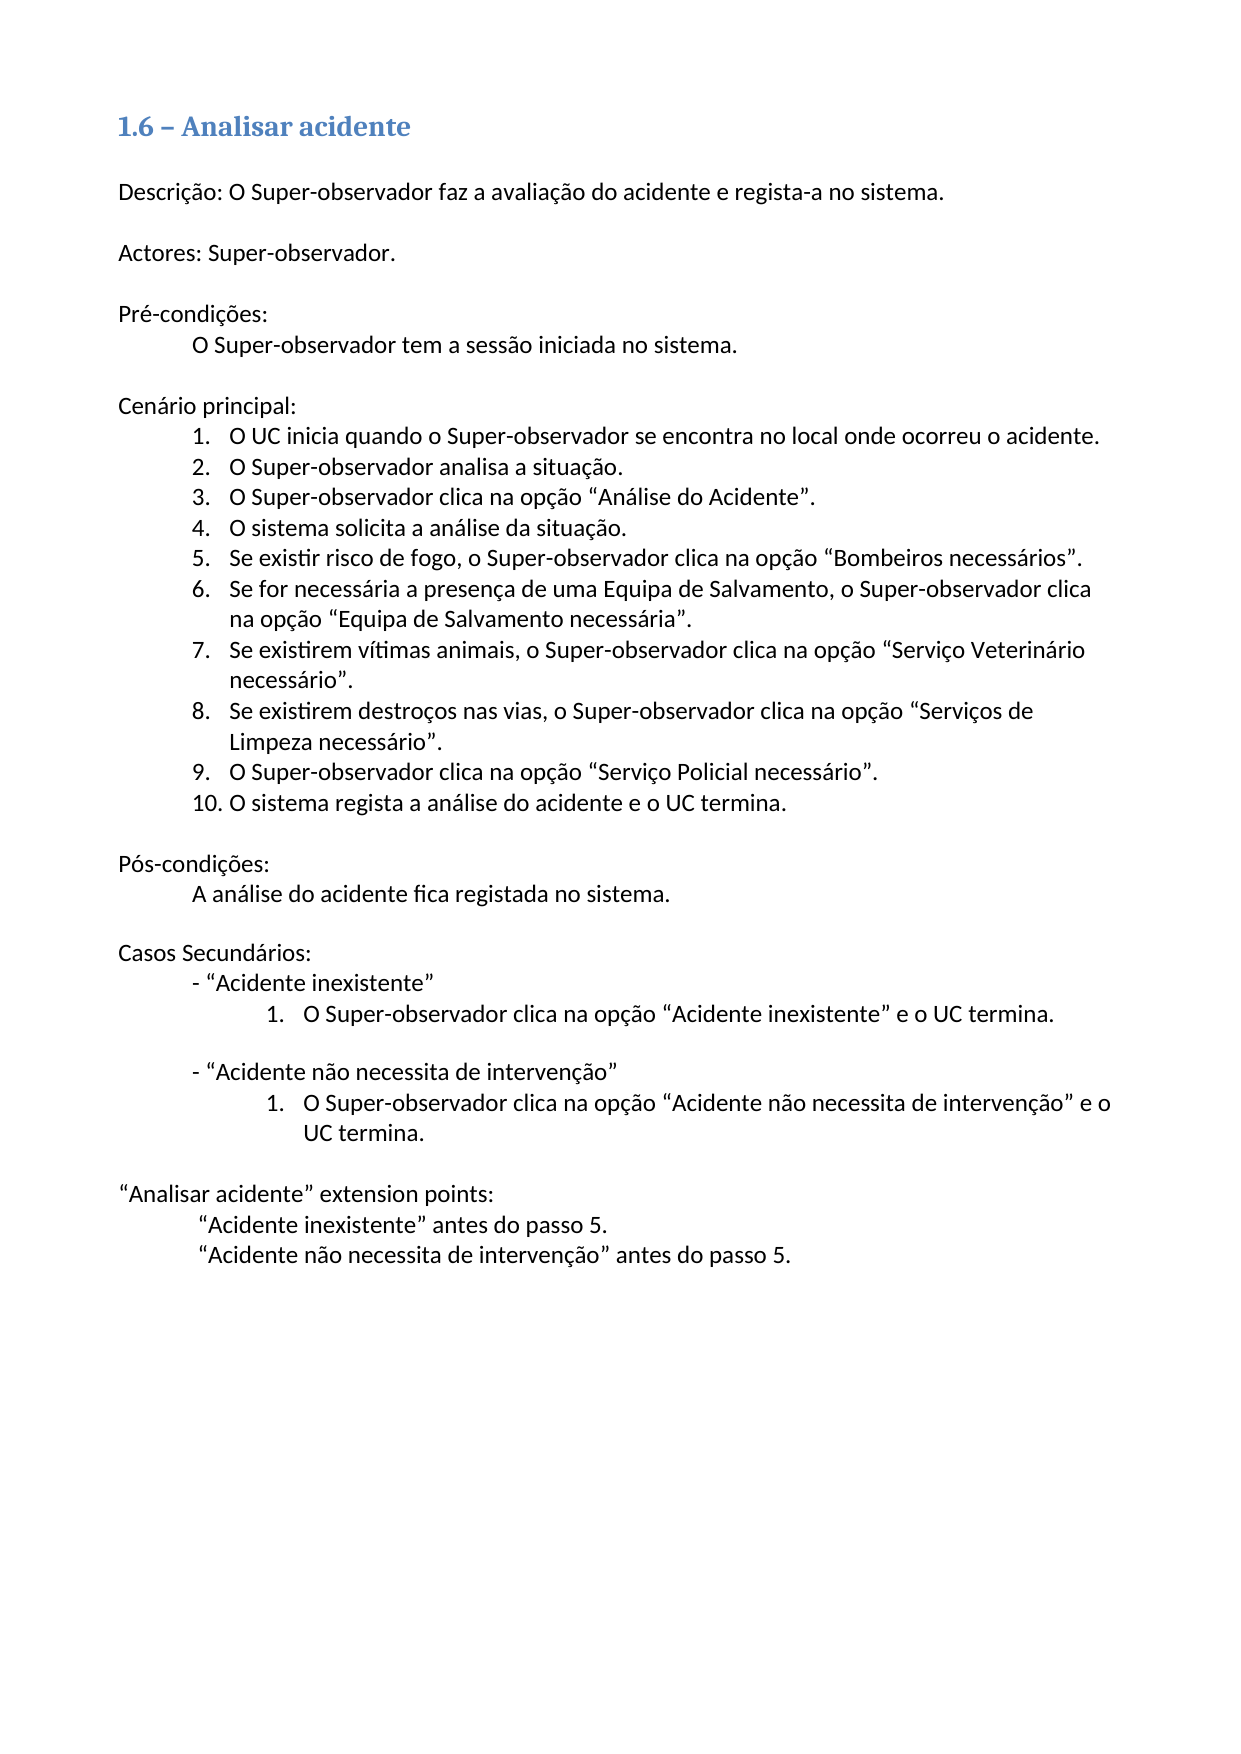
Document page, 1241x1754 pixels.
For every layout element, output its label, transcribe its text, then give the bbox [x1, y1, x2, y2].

list O UC inicia quando o Super-observador se encontra no local onde ocorreu o acidente. [192, 421, 1122, 451]
list Se existir risco de fogo, o Super-observador clica na opção “Bombeiros necessários”. [192, 543, 1122, 573]
text - “Acidente inexistente” [118, 967, 1122, 998]
text - “Acidente não necessita de intervenção” [118, 1056, 1122, 1087]
text Pós-condições: [118, 848, 1122, 878]
list Se for necessária a presença de uma Equipa de Salvamento, o Super-observador clica na opção “Equipa de Salvamento necessária”. [192, 573, 1122, 634]
list O Super-observador clica na opção “Análise do Acidente”. [192, 482, 1122, 512]
text “Acidente inexistente” antes do passo 5. [192, 1209, 1122, 1239]
text A análise do acidente fica registada no sistema. [118, 878, 1122, 909]
text Casos Secundários: [118, 937, 1122, 967]
list O Super-observador clica na opção “Acidente inexistente” e o UC termina. [266, 998, 1122, 1028]
list O sistema solicita a análise da situação. [192, 512, 1122, 543]
text Descrição: O Super-observador faz a avaliação do acidente e regista-a no sistema. [118, 176, 1122, 207]
list Se existirem destroços nas vias, o Super-observador clica na opção “Serviços de Limpeza necessário”. [192, 695, 1122, 756]
list Se existirem vítimas animais, o Super-observador clica na opção “Serviço Veterinário necessário”. [192, 634, 1122, 695]
list O Super-observador analisa a situação. [192, 451, 1122, 482]
text Actores: Super-observador. [118, 237, 1122, 268]
text “Acidente não necessita de intervenção” antes do passo 5. [192, 1239, 1122, 1270]
text O Super-observador tem a sessão iniciada no sistema. [118, 329, 1122, 359]
text Pré-condições: [118, 298, 1122, 329]
list O Super-observador clica na opção “Acidente não necessita de intervenção” e o UC termina. [266, 1087, 1122, 1148]
list O Super-observador clica na opção “Serviço Policial necessário”. [192, 756, 1122, 787]
text “Analisar acidente” extension points: [118, 1178, 1122, 1209]
list O sistema regista a análise do acidente e o UC termina. [192, 787, 1122, 817]
text Cenário principal: [118, 390, 1122, 421]
subtitle 1.6 – Analisar acidente [118, 110, 1122, 143]
